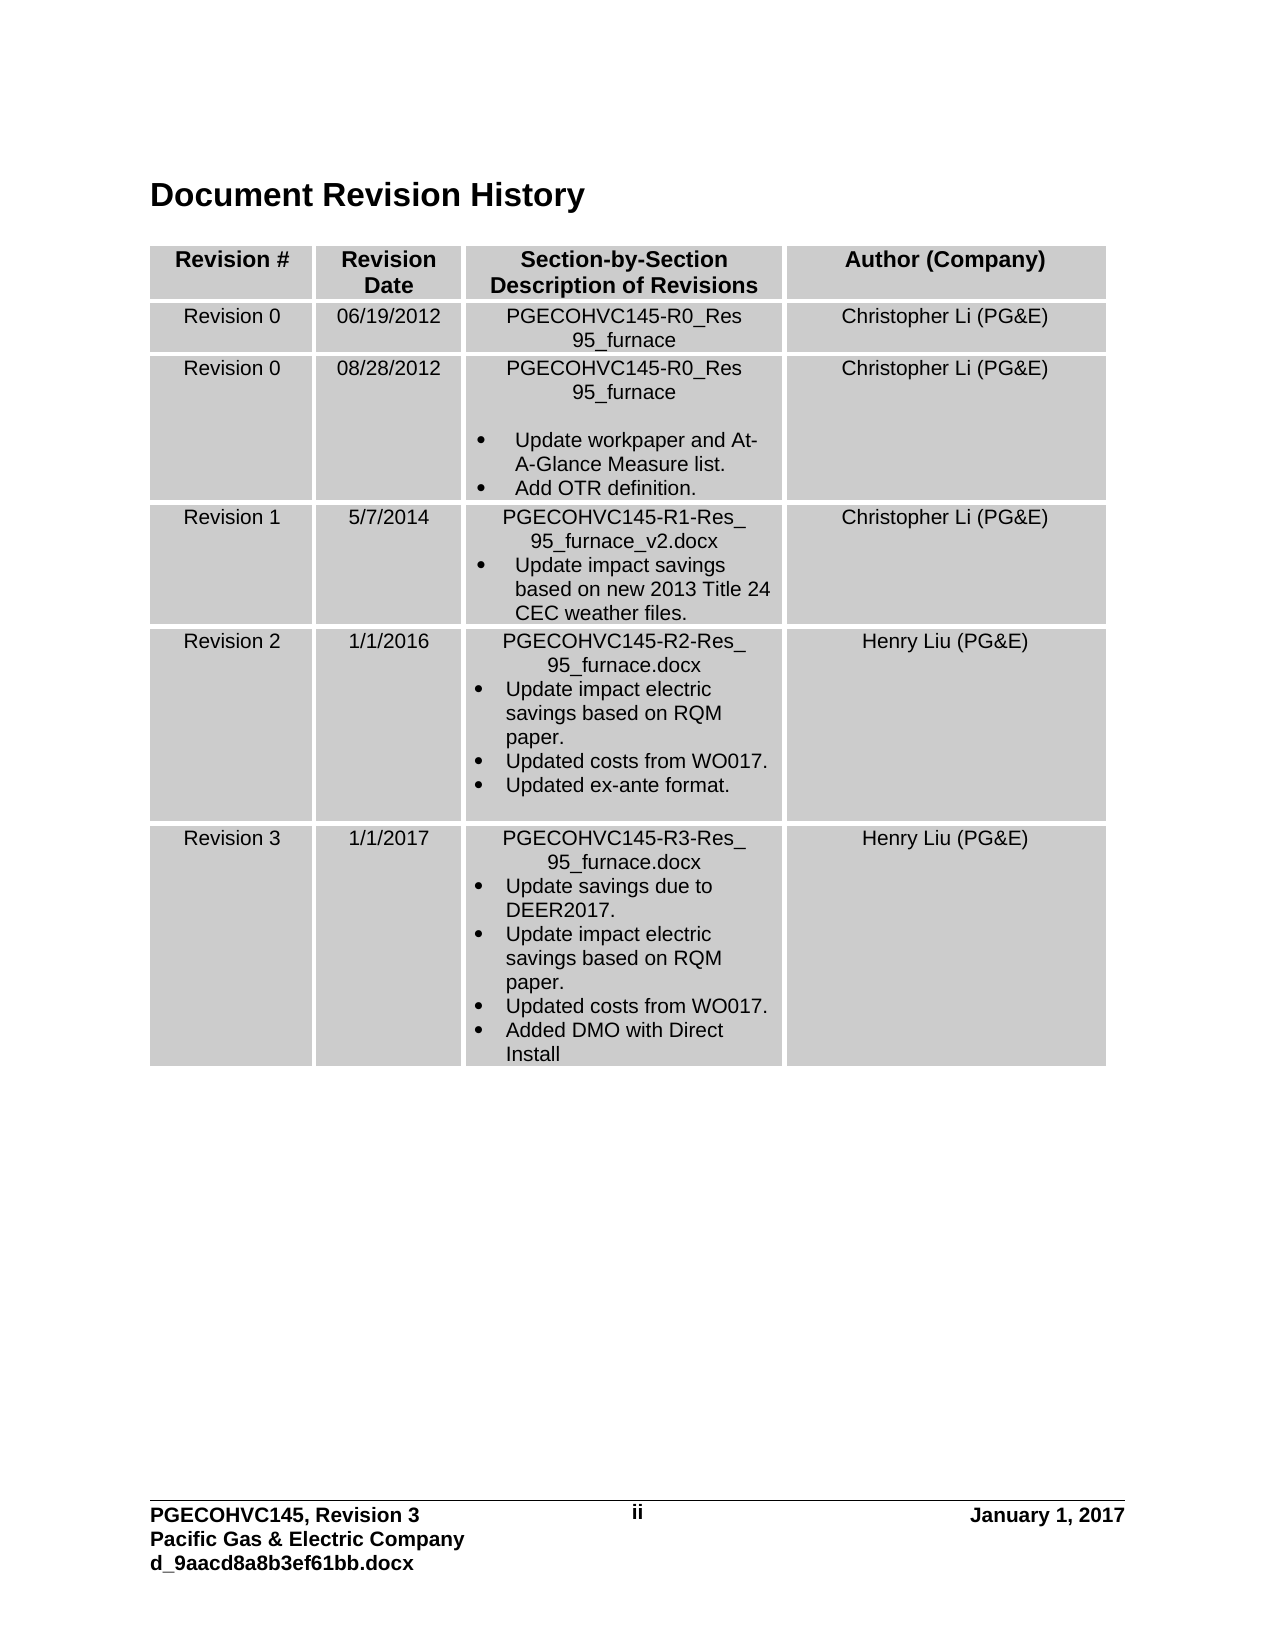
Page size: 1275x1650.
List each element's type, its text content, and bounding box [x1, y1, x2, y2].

table_header Section-by-Section Description of Revisions [466, 246, 782, 299]
table_cell Revision 2 [150, 629, 312, 821]
table_cell 06/19/2012 [316, 303, 461, 351]
table_cell 5/7/2014 [316, 505, 461, 624]
table_header Revision Date [316, 246, 461, 299]
table_cell 08/28/2012 [316, 356, 461, 500]
table_cell 1/1/2017 [316, 826, 461, 1066]
table_cell Revision 1 [150, 505, 312, 624]
table_cell PGECOHVC145-R0_Res 95_furnace Update workpaper and At-A-Glance Measure list. Add OTR definition. [466, 356, 782, 500]
subtitle Document Revision History [150, 175, 1125, 213]
table_cell Christopher Li (PG&E) [787, 356, 1106, 500]
table_cell Revision 0 [150, 303, 312, 351]
table_cell Henry Liu (PG&E) [787, 629, 1106, 821]
table_cell Christopher Li (PG&E) [787, 303, 1106, 351]
table_cell Henry Liu (PG&E) [787, 826, 1106, 1066]
table_header Revision # [150, 246, 312, 299]
table_cell PGECOHVC145-R3-Res_ 95_furnace.docx Update savings due to DEER2017. Update impact electric savings based on RQM paper. Updated costs from WO017. Added DMO with Direct Install [466, 826, 782, 1066]
table_header Author (Company) [787, 246, 1106, 299]
table_cell Revision 3 [150, 826, 312, 1066]
table_cell 1/1/2016 [316, 629, 461, 821]
table_cell Revision 0 [150, 356, 312, 500]
table_cell PGECOHVC145-R0_Res 95_furnace [466, 303, 782, 351]
table_cell PGECOHVC145-R2-Res_ 95_furnace.docx Update impact electric savings based on RQM paper. Updated costs from WO017. Updated ex-ante format. [466, 629, 782, 821]
table_cell PGECOHVC145-R1-Res_ 95_furnace_v2.docx Update impact savings based on new 2013 Title 24 CEC weather files. [466, 505, 782, 624]
table_cell Christopher Li (PG&E) [787, 505, 1106, 624]
